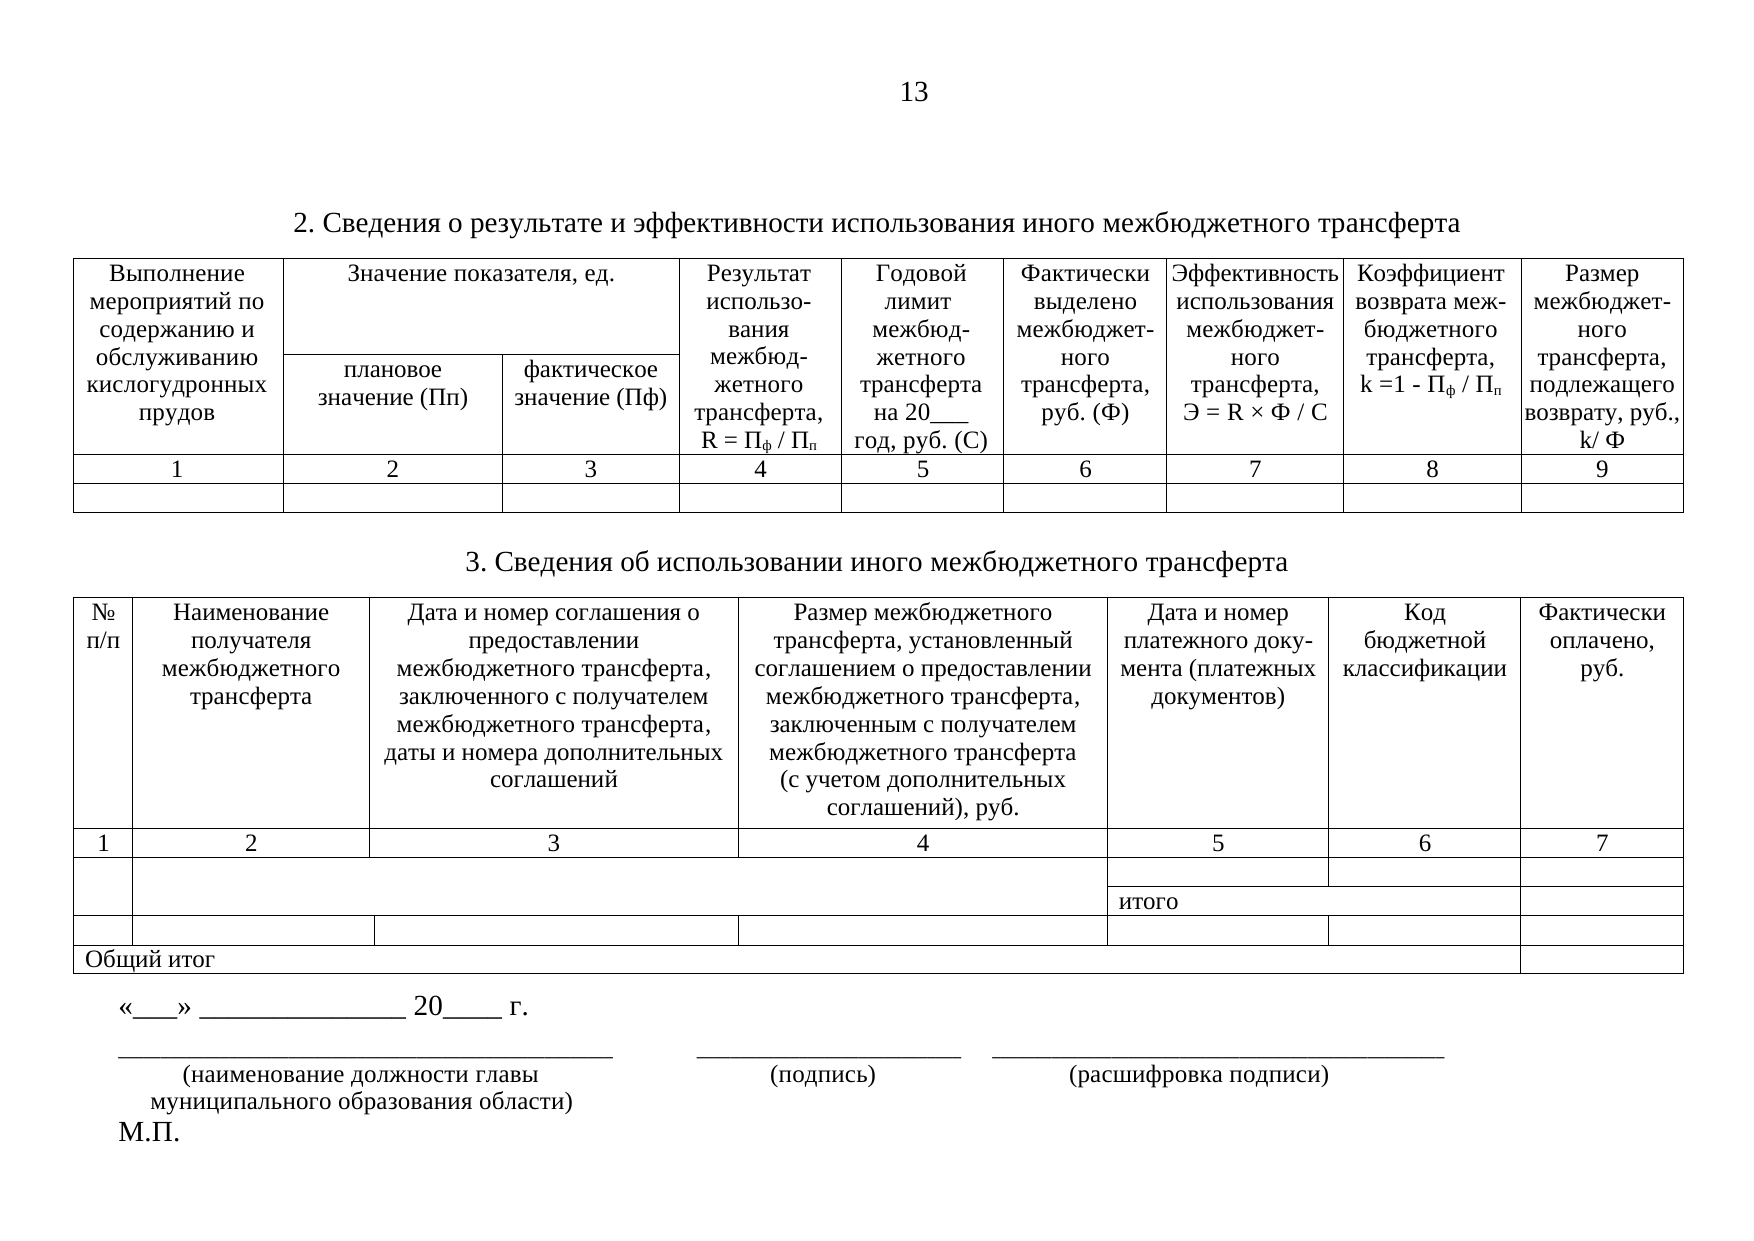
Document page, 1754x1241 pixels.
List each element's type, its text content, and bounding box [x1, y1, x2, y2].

table_cell 2 [284, 455, 502, 483]
table_cell [739, 916, 1107, 944]
table_header Результат использования межбюджетного трансферта, R = Пф / Пп [680, 259, 841, 454]
text 3. Сведения об использовании иного межбюджетного трансферта [118, 546, 1636, 578]
table_header Дата и номер платежного документа (платежных документов) [1108, 598, 1328, 828]
table_cell [1521, 887, 1683, 915]
table_header Годовой лимит межбюджетного трансферта на 20___ год, руб. (С) [842, 259, 1003, 454]
text 2. Сведения о результате и эффективности использования иного межбюджетного трансферта [118, 207, 1636, 239]
table_cell [1329, 858, 1520, 886]
table_cell 5 [1108, 829, 1328, 857]
table_header Наименование получателя межбюджетного трансферта [133, 598, 369, 828]
table_cell [680, 484, 841, 512]
table_cell [1521, 916, 1683, 944]
table_cell 9 [1522, 455, 1683, 483]
table_cell 1 [74, 455, 283, 483]
table_cell [1108, 916, 1328, 944]
table_cell фактическое значение (Пф) [503, 355, 679, 454]
text муниципального образования области) [118, 1088, 1636, 1115]
table_cell 3 [503, 455, 679, 483]
table_cell [503, 484, 679, 512]
table_cell [284, 484, 502, 512]
table_cell [1004, 484, 1166, 512]
table_cell 4 [739, 829, 1107, 857]
table_cell 5 [842, 455, 1003, 483]
text __________________________________________________________ _______________________________ _____________________________________________________ (наименование должности главы (подпись) (расшифровка подписи) [118, 1041, 1636, 1088]
table_cell Общий итог [74, 946, 1520, 973]
table_header Размер межбюджетного трансферта, установленный соглашением о предоставлении межбюджетного трансферта, заключенным с получателем межбюджетного трансферта (с учетом дополнительных соглашений), руб. [739, 598, 1107, 828]
table_header Коэффициент возврата межбюджетного трансферта, k =1 - Пф / Пп [1344, 259, 1521, 454]
text М.П. [118, 1115, 1636, 1148]
table_header Значение показателя, ед. [284, 259, 679, 354]
table_cell 8 [1344, 455, 1521, 483]
table_cell итого [1108, 887, 1520, 915]
table_cell [1522, 484, 1683, 512]
table_cell 4 [680, 455, 841, 483]
table_cell [1521, 858, 1683, 886]
table_cell [1521, 946, 1683, 973]
table_cell 6 [1329, 829, 1520, 857]
table_cell [842, 484, 1003, 512]
table_cell 2 [133, 829, 369, 857]
table_cell 3 [370, 829, 738, 857]
table_cell 7 [1521, 829, 1683, 857]
table_header Код бюджетной классификации [1329, 598, 1520, 828]
table_cell [1344, 484, 1521, 512]
table_cell плановое значение (Пп) [284, 355, 502, 454]
text «___» ______________ 20____ г. [118, 989, 1636, 1022]
table_cell [133, 858, 1107, 915]
table_header Фактически оплачено, руб. [1521, 598, 1683, 828]
table_cell [74, 484, 283, 512]
table_cell [1329, 916, 1520, 944]
table_header Выполнение мероприятий по содержанию и обслуживанию кислогудронных прудов [74, 259, 283, 454]
table_header Дата и номер соглашения о предоставлении межбюджетного трансферта, заключенного с получателем межбюджетного трансферта, даты и номера дополнительных соглашений [370, 598, 738, 828]
table_cell [1167, 484, 1343, 512]
table_cell 6 [1004, 455, 1166, 483]
table_header Фактически выделено межбюджетного трансферта, руб. (Ф) [1004, 259, 1166, 454]
table_cell 7 [1167, 455, 1343, 483]
table_cell [133, 916, 374, 944]
table_cell [1108, 858, 1328, 886]
table_header Эффективность использования межбюджетного трансферта, Э = R × Ф / С [1167, 259, 1343, 454]
table_cell 1 [74, 829, 132, 857]
table_cell [375, 916, 738, 944]
table_header № п/п [74, 598, 132, 828]
table_header Размер межбюджетного трансферта, подлежащего возврату, руб., k/ Ф [1522, 259, 1683, 454]
table_cell [74, 858, 132, 915]
table_cell [74, 916, 132, 944]
